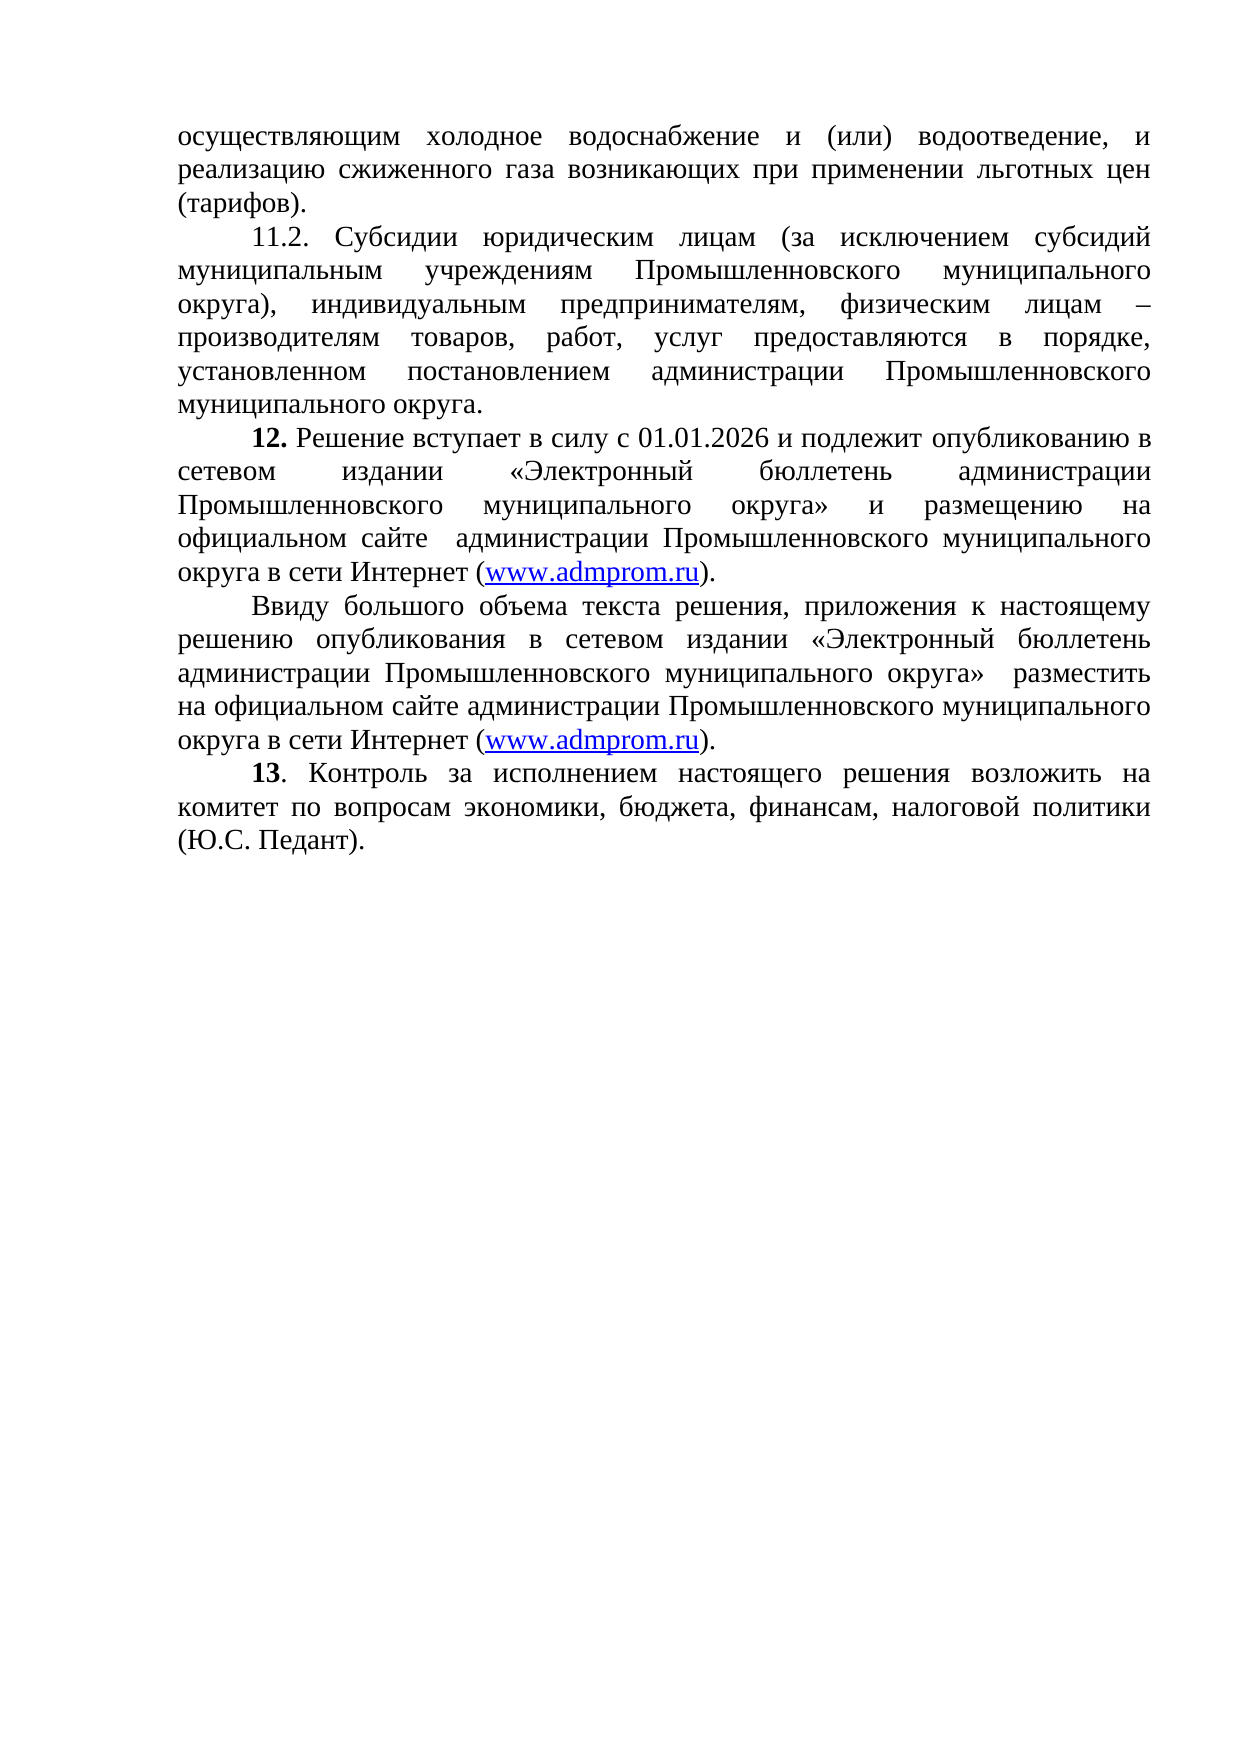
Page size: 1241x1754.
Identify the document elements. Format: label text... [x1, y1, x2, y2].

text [177, 118, 1152, 219]
text 11.2. Субсидии юридическим лицам (за исключением субсидий муниципальным учреждениям Промышленновского муниципального округа), индивидуальным предпринимателям, физическим лицам – производителям товаров, работ, услуг предоставляются в порядке, установленном постановлением администрации Промышленновского муниципального округа. [177, 219, 1152, 420]
text 13. Контроль за исполнением настоящего решения возложить на комитет по вопросам экономики, бюджета, финансам, налоговой политики (Ю.С. Педант). [177, 755, 1152, 856]
text Ввиду большого объема текста решения, приложения к настоящему решению опубликования в сетевом издании «Электронный бюллетень администрации Промышленновского муниципального округа» разместить на официальном сайте администрации Промышленновского муниципального округа в сети Интернет (www.admprom.ru). [177, 588, 1152, 755]
text 12. Решение вступает в силу с 01.01.2026 и подлежит опубликованию в сетевом издании «Электронный бюллетень администрации Промышленновского муниципального округа» и размещению на официальном сайте администрации Промышленновского муниципального округа в сети Интернет (www.admprom.ru). [177, 420, 1152, 588]
